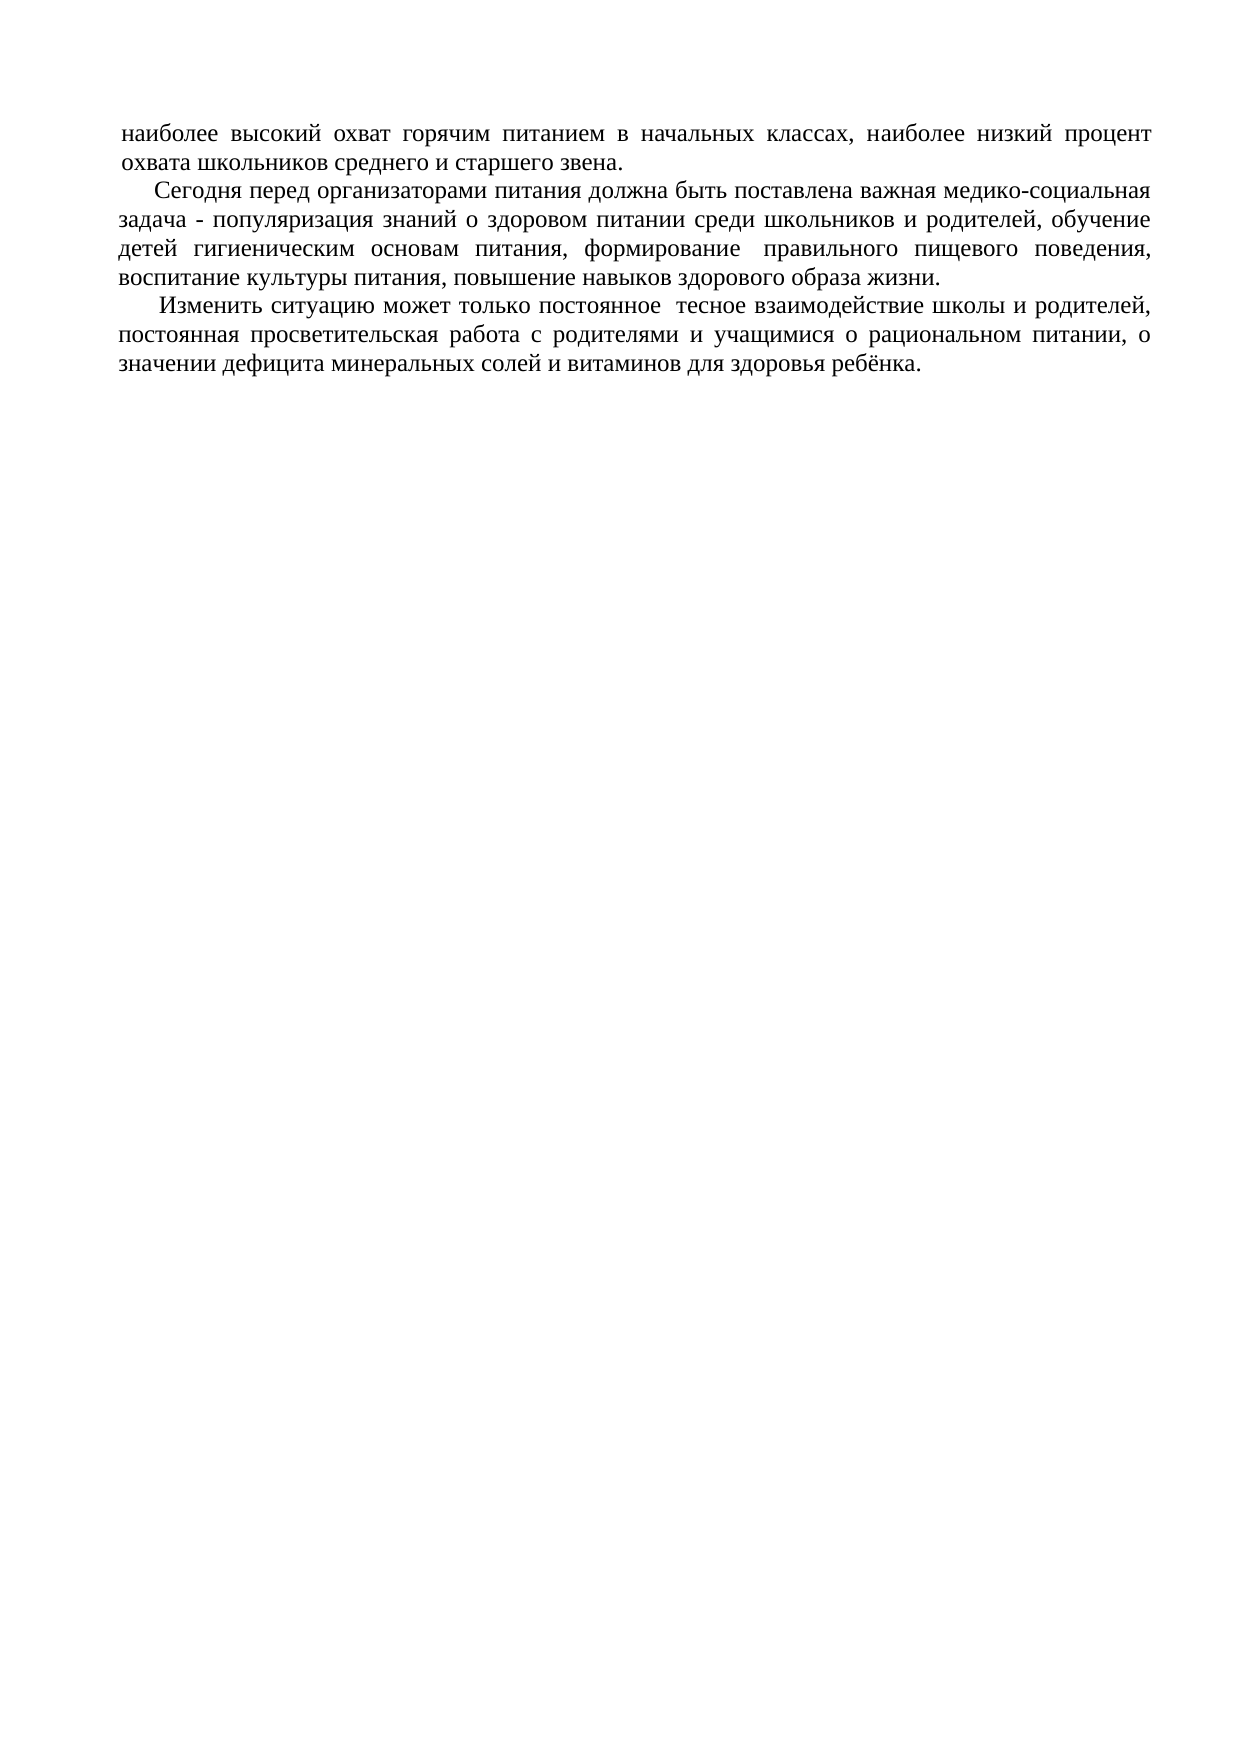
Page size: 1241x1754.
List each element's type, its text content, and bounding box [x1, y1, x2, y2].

text Сегодня перед организаторами питания должна быть поставлена важная медико-социальная задача - популяризация знаний о здоровом питании среди школьников и родителей, обучение детей гигиеническим основам питания, формирование правильного пищевого поведения, воспитание культуры питания, повышение навыков здорового образа жизни. [118, 176, 1152, 291]
text Изменить ситуацию может только постоянное тесное взаимодействие школы и родителей, постоянная просветительская работа с родителями и учащимися о рациональном питании, о значении дефицита минеральных солей и витаминов для здоровья ребёнка. [118, 291, 1152, 377]
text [121, 118, 1152, 176]
